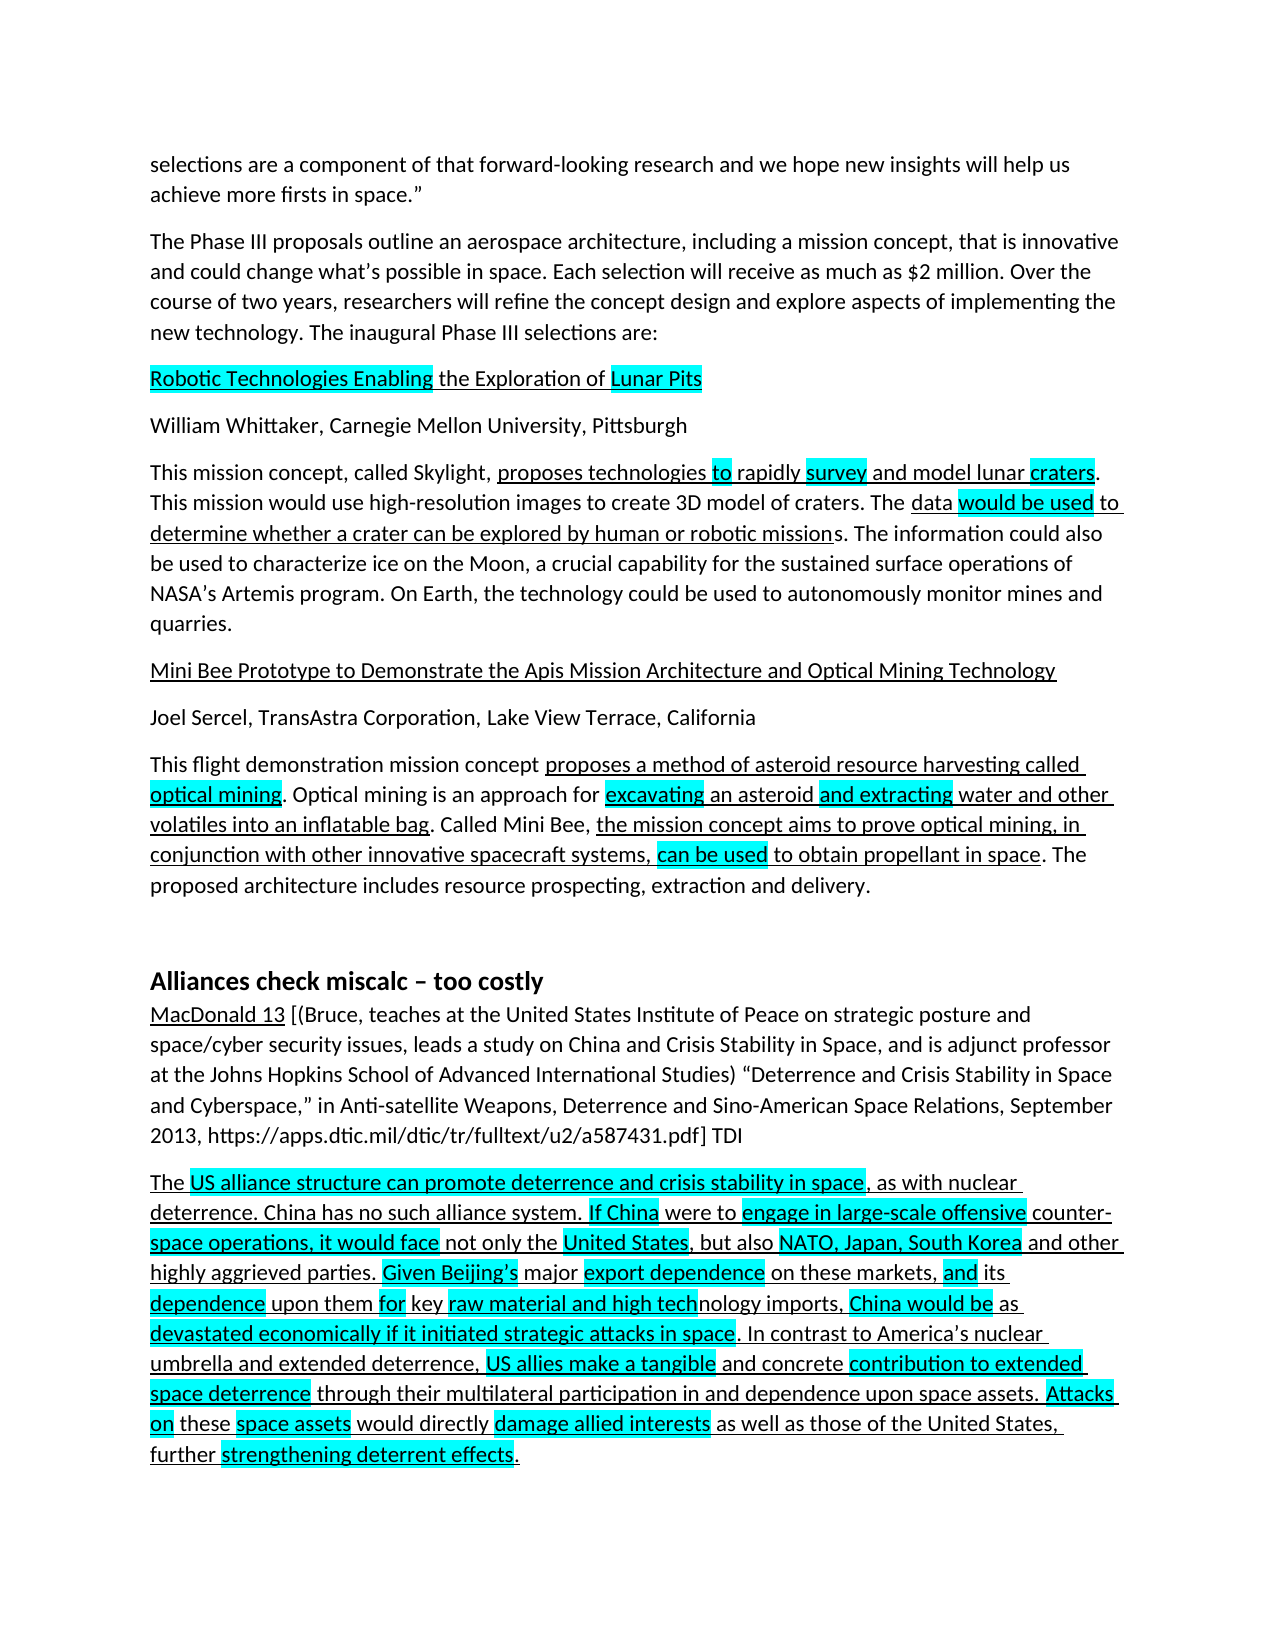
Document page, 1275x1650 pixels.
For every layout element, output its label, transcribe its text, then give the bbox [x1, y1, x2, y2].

text Joel Sercel, TransAstra Corporation, Lake View Terrace, California [150, 703, 1125, 731]
text William Whittaker, Carnegie Mellon University, Pittsburgh [150, 411, 1125, 439]
text The US alliance structure can promote deterrence and crisis stability in space, as with nuclear deterrence. China has no such alliance system. If China were to engage in large-scale offensive counter-space operations, it would face not only the United States, but also NATO, Japan, South Korea and other highly aggrieved parties. Given Beijing’s major export dependence on these markets, and its dependence upon them for key raw material and high technology imports, China would be as devastated economically if it initiated strategic attacks in space. In contrast to America’s nuclear umbrella and extended deterrence, US allies make a tangible and concrete contribution to extended space deterrence through their multilateral participation in and dependence upon space assets. Attacks on these space assets would directly damage allied interests as well as those of the United States, further strengthening deterrent effects. [150, 1168, 1125, 1468]
subtitle Alliances check miscalc – too costly [150, 964, 1125, 998]
text MacDonald 13 [(Bruce, teaches at the United States Institute of Peace on strategic posture and space/cyber security issues, leads a study on China and Crisis Stability in Space, and is adjunct professor at the Johns Hopkins School of Advanced International Studies) “Deterrence and Crisis Stability in Space and Cyberspace,” in Anti-satellite Weapons, Deterrence and Sino-American Space Relations, September 2013, https://apps.dtic.mil/dtic/tr/fulltext/u2/a587431.pdf] TDI [150, 1000, 1125, 1149]
text The Phase III proposals outline an aerospace architecture, including a mission concept, that is innovative and could change what’s possible in space. Each selection will receive as much as $2 million. Over the course of two years, researchers will refine the concept design and explore aspects of implementing the new technology. The inaugural Phase III selections are: [150, 227, 1125, 346]
text Robotic Technologies Enabling the Exploration of Lunar Pits [150, 364, 1125, 393]
text This mission concept, called Skylight, proposes technologies to rapidly survey and model lunar craters. This mission would use high-resolution images to create 3D model of craters. The data would be used to determine whether a crater can be explored by human or robotic missions. The information could also be used to characterize ice on the Moon, a crucial capability for the sustained surface operations of NASA’s Artemis program. On Earth, the technology could be used to autonomously monitor mines and quarries. [150, 458, 1125, 637]
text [150, 150, 1125, 208]
text This flight demonstration mission concept proposes a method of asteroid resource harvesting called optical mining. Optical mining is an approach for excavating an asteroid and extracting water and other volatiles into an inflatable bag. Called Mini Bee, the mission concept aims to prove optical mining, in conjunction with other innovative spacecraft systems, can be used to obtain propellant in space. The proposed architecture includes resource prospecting, extraction and delivery. [150, 750, 1125, 899]
text Mini Bee Prototype to Demonstrate the Apis Mission Architecture and Optical Mining Technology [150, 656, 1125, 684]
